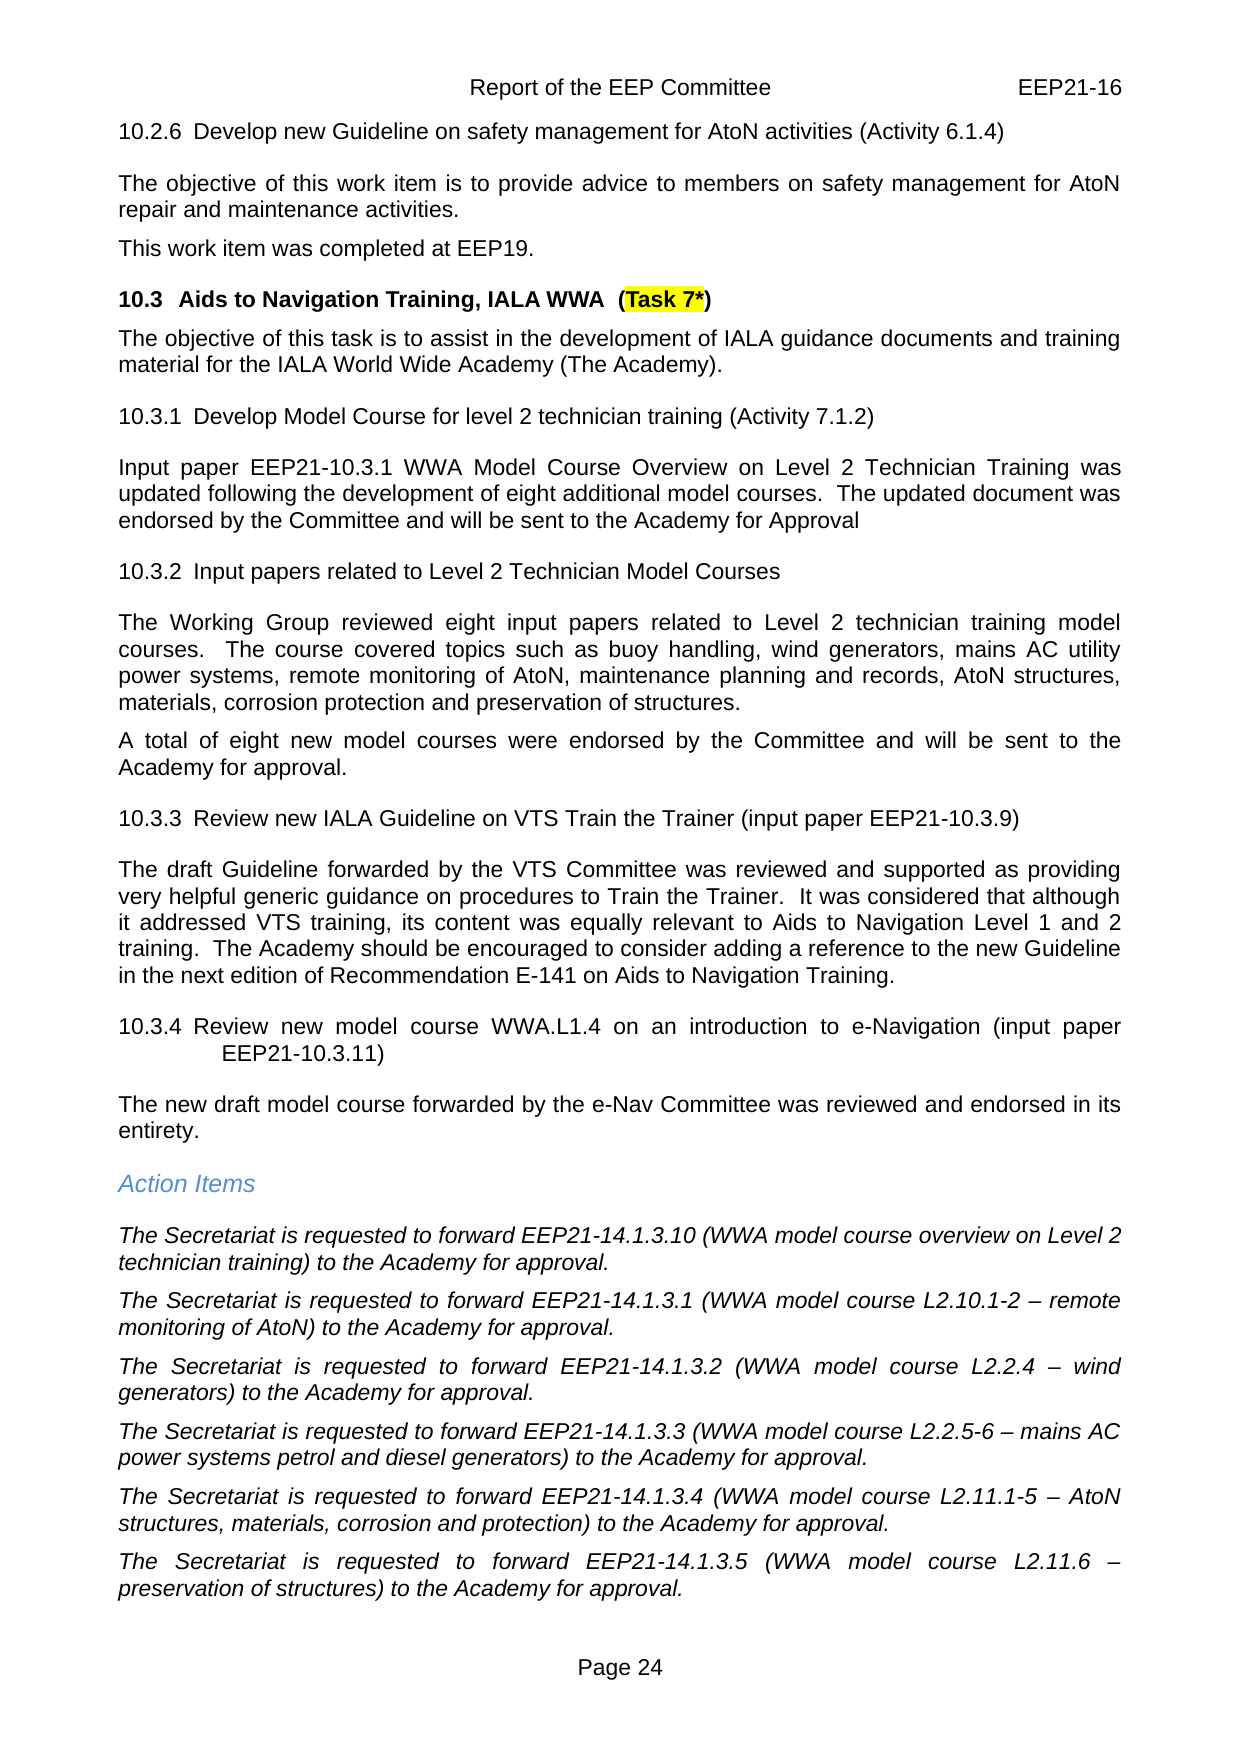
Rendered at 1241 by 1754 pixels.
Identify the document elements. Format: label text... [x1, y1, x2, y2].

text A total of eight new model courses were endorsed by the Committee and will be sent to the Academy for approval. [118, 727, 1122, 780]
text Action Items [118, 1168, 1122, 1197]
text The objective of this work item is to provide advice to members on safety management for AtoN repair and maintenance activities. [118, 169, 1122, 222]
text The Secretariat is requested to forward EEP21-14.1.3.1 (WWA model course L2.10.1-2 – remote monitoring of AtoN) to the Academy for approval. [118, 1287, 1122, 1340]
subtitle Develop new Guideline on safety management for AtoN activities (Activity 6.1.4) [118, 118, 1122, 144]
text The Working Group reviewed eight input papers related to Level 2 technician training model courses. The course covered topics such as buoy handling, wind generators, mains AC utility power systems, remote monitoring of AtoN, maintenance planning and records, AtoN structures, materials, corrosion protection and preservation of structures. [118, 609, 1122, 715]
text The new draft model course forwarded by the e-Nav Committee was reviewed and endorsed in its entirety. [118, 1091, 1122, 1143]
text The Secretariat is requested to forward EEP21-14.1.3.5 (WWA model course L2.11.6 – preservation of structures) to the Academy for approval. [118, 1548, 1122, 1601]
text Input paper EEP21-10.3.1 WWA Model Course Overview on Level 2 Technician Training was updated following the development of eight additional model courses. The updated document was endorsed by the Committee and will be sent to the Academy for Approval [118, 454, 1122, 533]
text The Secretariat is requested to forward EEP21-14.1.3.2 (WWA model course L2.2.4 – wind generators) to the Academy for approval. [118, 1353, 1122, 1405]
subtitle Review new model course WWA.L1.4 on an introduction to e-Navigation (input paper EEP21-10.3.11) [118, 1013, 1122, 1066]
subtitle Develop Model Course for level 2 technician training (Activity 7.1.2) [118, 403, 1122, 429]
list Aids to Navigation Training, IALA WWA (Task 7*) [118, 286, 625, 312]
text This work item was completed at EEP19. [118, 235, 1122, 261]
text The Secretariat is requested to forward EEP21-14.1.3.4 (WWA model course L2.11.1-5 – AtoN structures, materials, corrosion and protection) to the Academy for approval. [118, 1483, 1122, 1536]
text The objective of this task is to assist in the development of IALA guidance documents and training material for the IALA World Wide Academy (The Academy). [118, 325, 1122, 378]
text The draft Guideline forwarded by the VTS Committee was reviewed and supported as providing very helpful generic guidance on procedures to Train the Trainer. It was considered that although it addressed VTS training, its content was equally relevant to Aids to Navigation Level 1 and 2 training. The Academy should be encouraged to consider adding a reference to the new Guideline in the next edition of Recommendation E-141 on Aids to Navigation Training. [118, 856, 1122, 988]
list Aids to Navigation Training, IALA WWA (Task 7*) [704, 286, 1122, 312]
text The Secretariat is requested to forward EEP21-14.1.3.10 (WWA model course overview on Level 2 technician training) to the Academy for approval. [118, 1222, 1122, 1275]
subtitle Input papers related to Level 2 Technician Model Courses [118, 558, 1122, 584]
subtitle Review new IALA Guideline on VTS Train the Trainer (input paper EEP21-10.3.9) [118, 805, 1122, 831]
text The Secretariat is requested to forward EEP21-14.1.3.3 (WWA model course L2.2.5-6 – mains AC power systems petrol and diesel generators) to the Academy for approval. [118, 1418, 1122, 1471]
